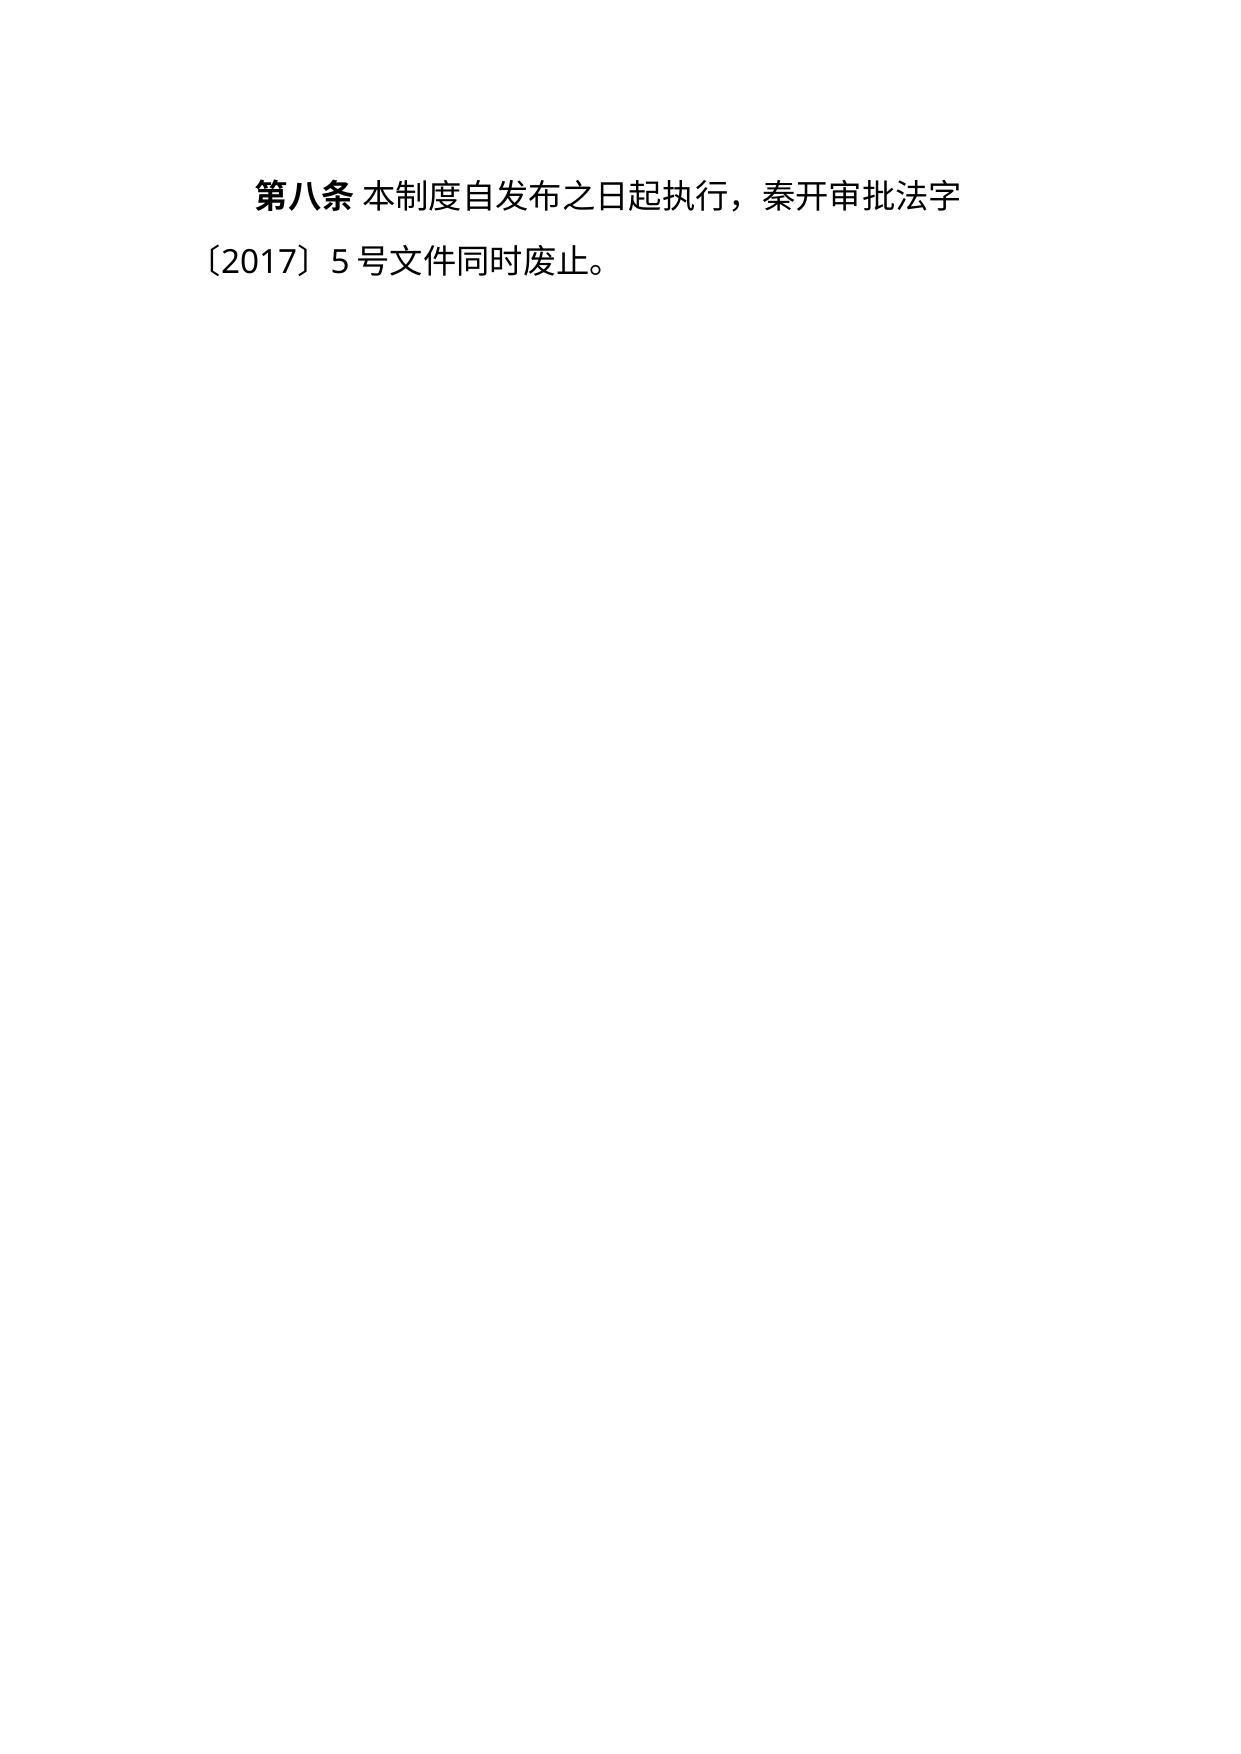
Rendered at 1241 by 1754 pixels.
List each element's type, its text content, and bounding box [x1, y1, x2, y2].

text 第八条 本制度自发布之日起执行，秦开审批法字〔2017〕5号文件同时废止。 [187, 162, 1053, 292]
